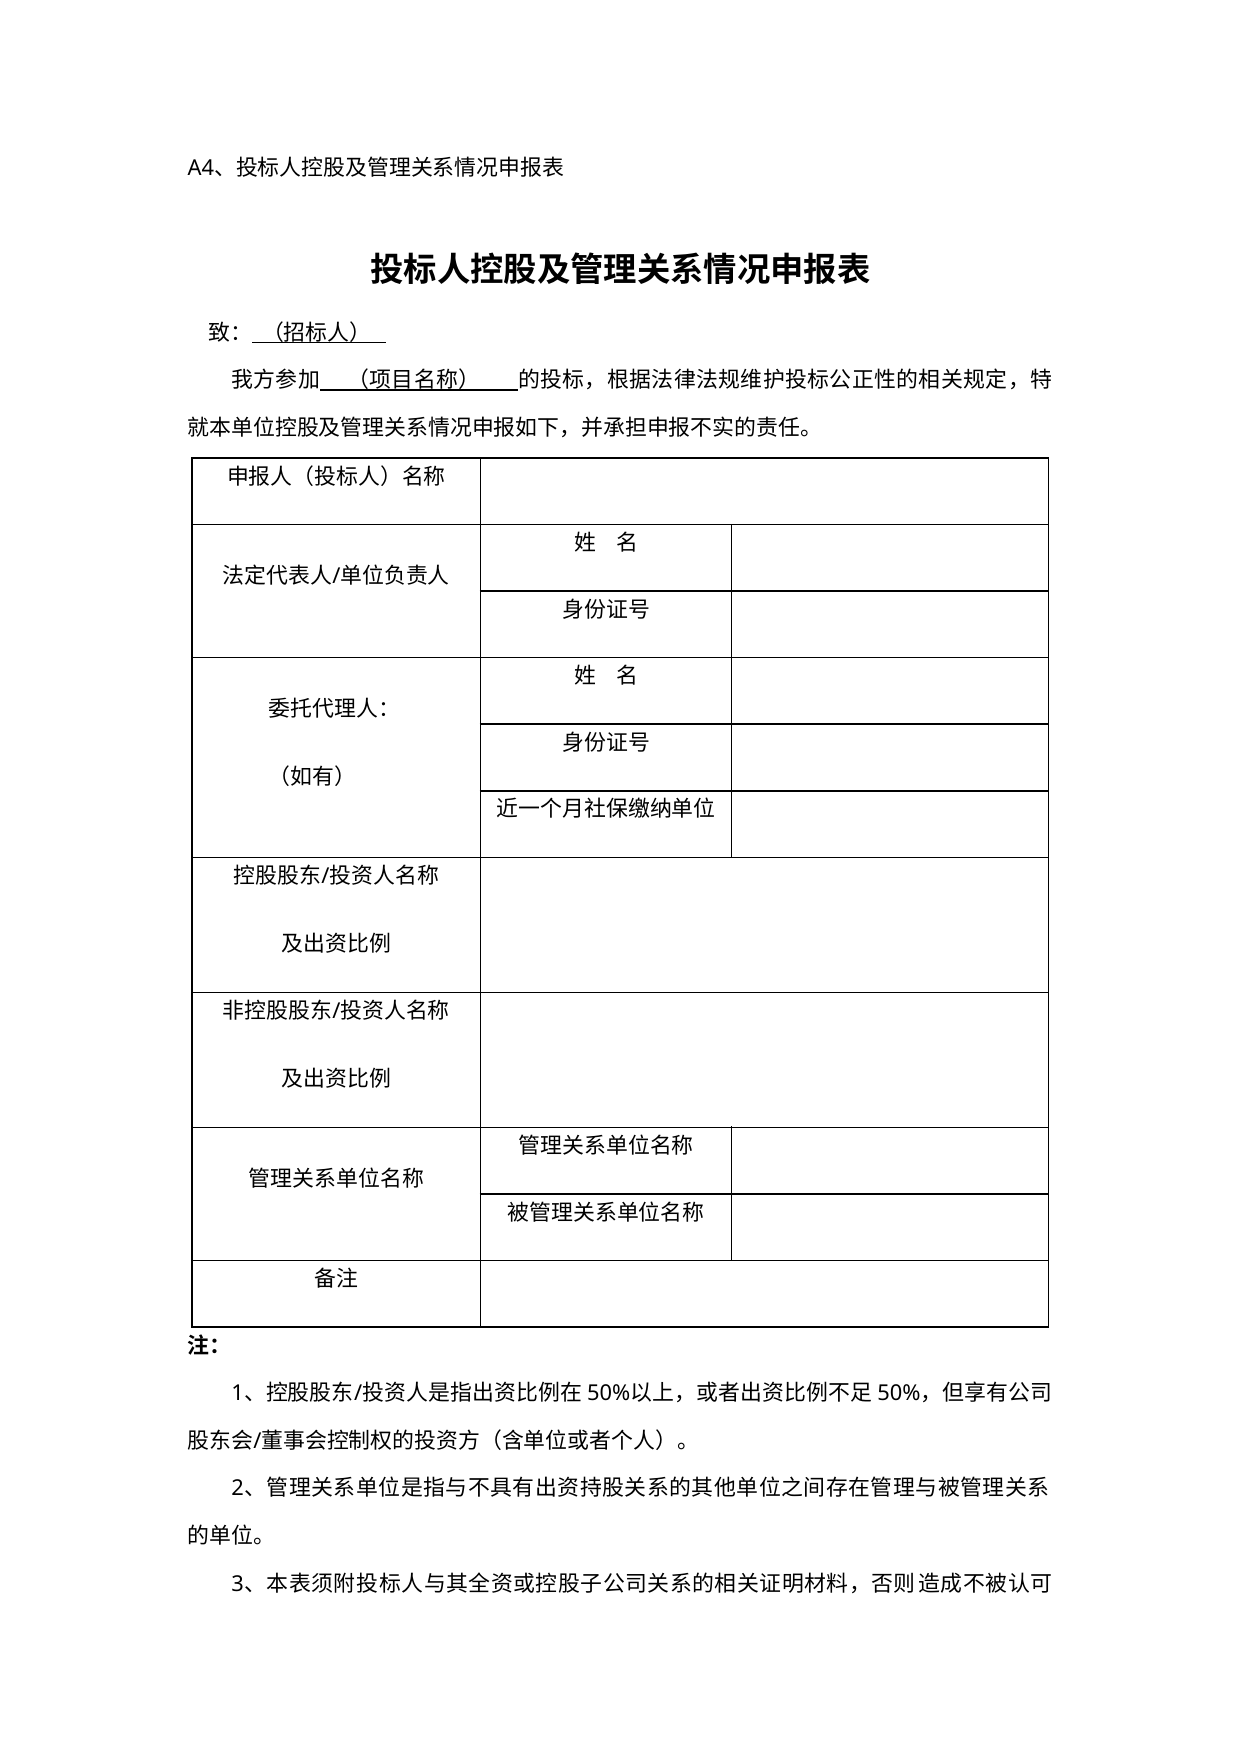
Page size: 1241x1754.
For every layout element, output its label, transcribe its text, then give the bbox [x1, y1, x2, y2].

text 致： （招标人） [187, 314, 1053, 346]
text 1、控股股东/投资人是指出资比例在50%以上，或者出资比例不足50%，但享有公司股东会/董事会控制权的投资方（含单位或者个人）。 [187, 1375, 1053, 1454]
table_cell [732, 725, 1048, 790]
table_cell [732, 658, 1048, 723]
table_cell 管理关系单位名称 [481, 1128, 731, 1193]
table_cell [732, 592, 1048, 657]
table_cell 身份证号 [481, 592, 731, 657]
table_header 申报人（投标人）名称 [193, 459, 480, 524]
table_cell 委托代理人： （如有） [193, 658, 480, 856]
table_cell [481, 858, 1048, 991]
table_header [481, 459, 1048, 524]
text 注： [187, 1328, 1053, 1359]
table_cell [732, 792, 1048, 856]
text 我方参加 （项目名称） 的投标，根据法律法规维护投标公正性的相关规定，特就本单位控股及管理关系情况申报如下，并承担申报不实的责任。 [187, 362, 1053, 441]
table_cell [732, 1128, 1048, 1193]
table_cell 姓 名 [481, 658, 731, 723]
table_cell [732, 525, 1048, 590]
table_cell 身份证号 [481, 725, 731, 790]
text 投标人控股及管理关系情况申报表 [187, 242, 1053, 291]
table_cell 非控股股东/投资人名称 及出资比例 [193, 993, 480, 1126]
table_cell 被管理关系单位名称 [481, 1195, 731, 1259]
table_cell [481, 1261, 1048, 1326]
table_cell 姓 名 [481, 525, 731, 590]
table_cell [481, 993, 1048, 1126]
text 2、管理关系单位是指与不具有出资持股关系的其他单位之间存在管理与被管理关系的单位。 [187, 1470, 1053, 1550]
table_cell 法定代表人/单位负责人 [193, 525, 480, 657]
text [187, 1566, 1053, 1597]
table_cell 管理关系单位名称 [193, 1128, 480, 1259]
table_cell 控股股东/投资人名称 及出资比例 [193, 858, 480, 991]
table_cell [732, 1195, 1048, 1259]
text A4、投标人控股及管理关系情况申报表 [187, 150, 1053, 182]
table_cell 近一个月社保缴纳单位 [481, 792, 731, 856]
table_cell 备注 [193, 1261, 480, 1326]
